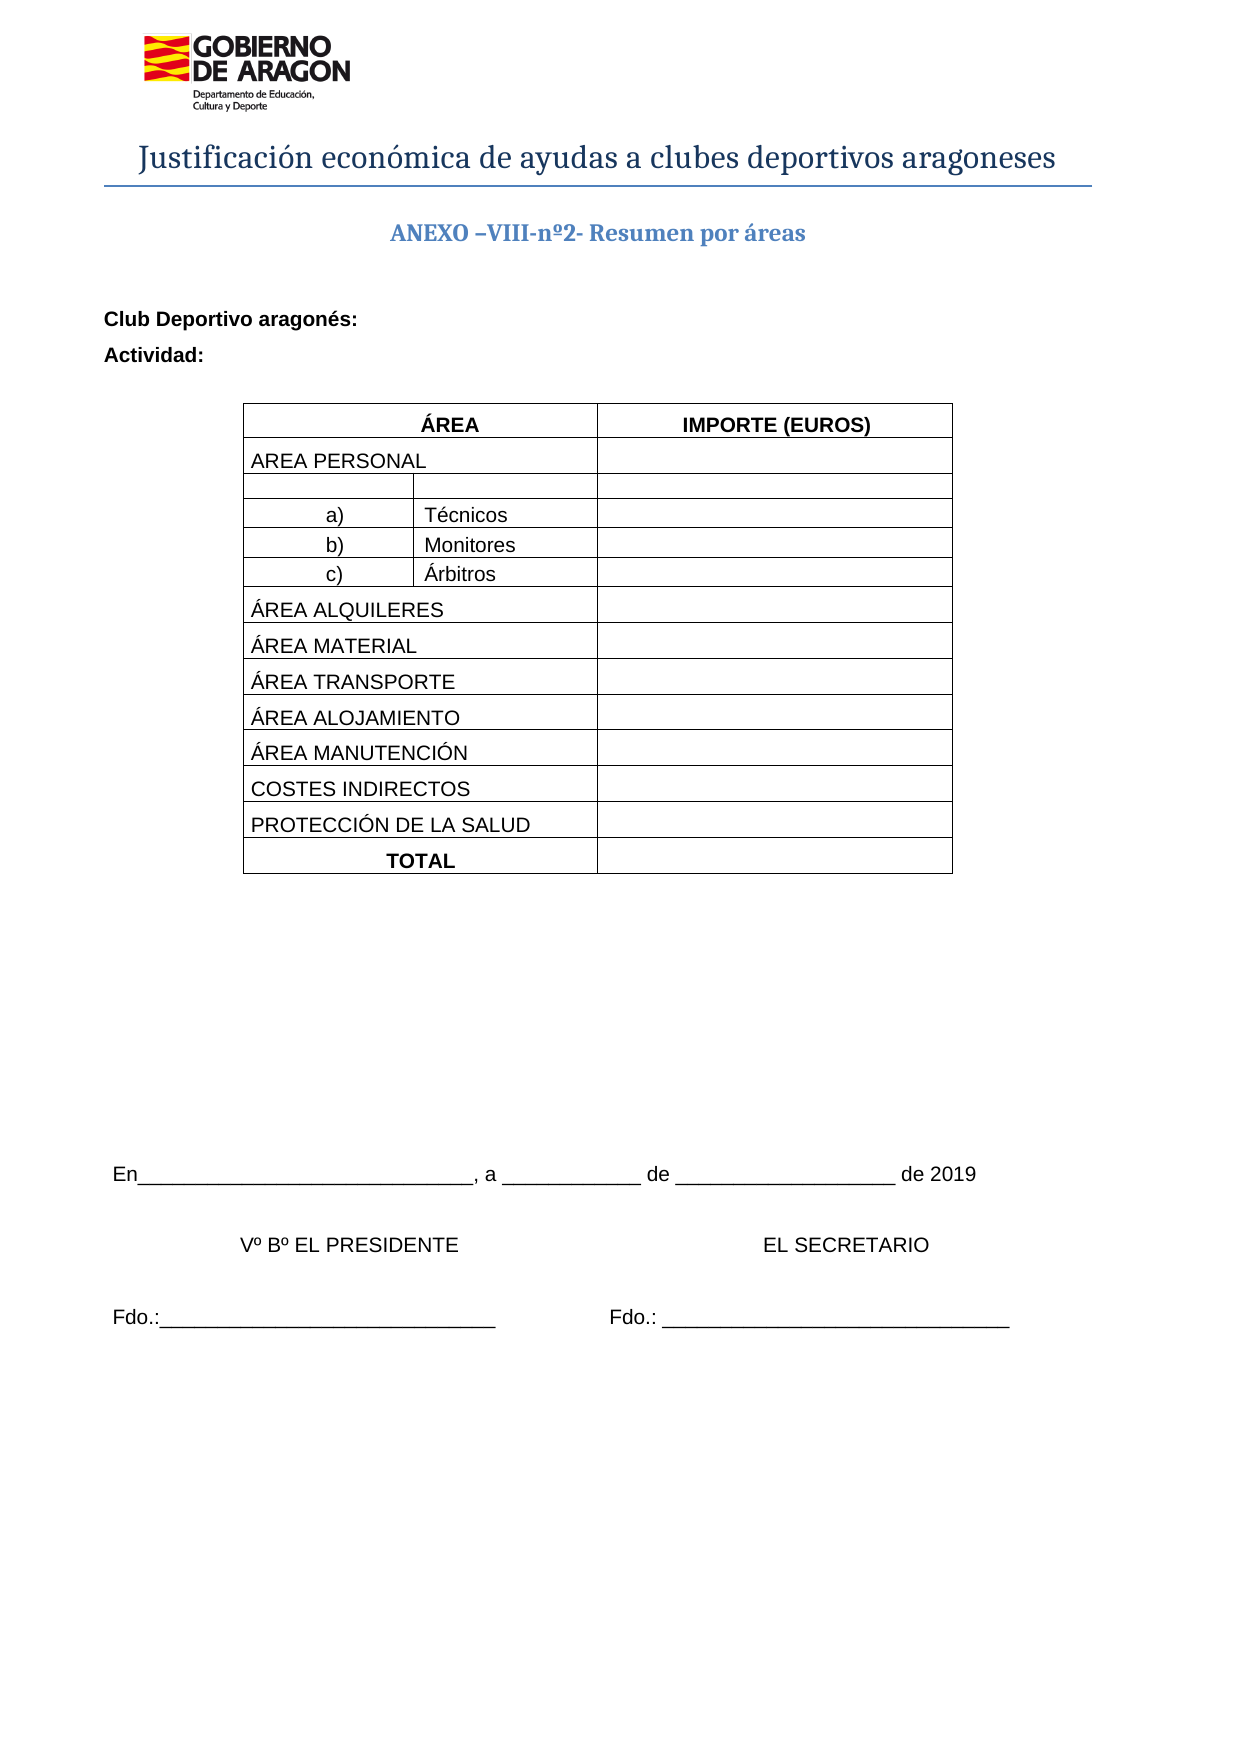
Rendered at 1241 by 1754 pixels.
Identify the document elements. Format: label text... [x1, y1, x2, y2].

text Actividad: [103, 343, 1092, 367]
table_cell [598, 474, 952, 497]
table_cell [244, 474, 413, 497]
table_cell [598, 499, 952, 527]
title Justificación económica de ayudas a clubes deportivos aragoneses [103, 139, 1092, 187]
table_cell Técnicos [414, 499, 597, 527]
table_cell ÁREA MANUTENCIÓN [244, 730, 597, 765]
table_cell a) [244, 499, 413, 527]
table_cell PROTECCIÓN DE LA SALUD [244, 802, 597, 837]
table_cell [598, 659, 952, 694]
table_header En_____________________________, a ____________ de ___________________ de 2019 [101, 1138, 1095, 1209]
table_cell [598, 438, 952, 472]
table_cell [414, 474, 597, 497]
table_cell [598, 802, 952, 837]
table_cell COSTES INDIRECTOS [244, 766, 597, 801]
table_header ÁREA [244, 404, 597, 437]
table_cell [598, 558, 952, 586]
table_cell [598, 730, 952, 765]
table_header IMPORTE (EUROS) [598, 404, 952, 437]
table_cell ÁREA ALOJAMIENTO [244, 695, 597, 729]
subtitle ANEXO –VIII-nº2- Resumen por áreas [103, 219, 1092, 247]
text Club Deportivo aragonés: [103, 307, 1092, 331]
table_cell c) [244, 558, 413, 586]
table_cell [598, 587, 952, 622]
table_cell ÁREA ALQUILERES [244, 587, 597, 622]
table_cell TOTAL [244, 838, 597, 873]
table_cell [598, 528, 952, 557]
table_cell Vº Bº EL PRESIDENTE Fdo.:_____________________________ [101, 1209, 598, 1329]
table_cell b) [244, 528, 413, 557]
table_cell ÁREA MATERIAL [244, 623, 597, 658]
table_cell [598, 766, 952, 801]
picture [142, 30, 350, 115]
table_cell Árbitros [414, 558, 597, 586]
table_cell Monitores [414, 528, 597, 557]
table_cell [598, 623, 952, 658]
table_cell EL SECRETARIO Fdo.: ______________________________ [598, 1209, 1095, 1329]
table_cell ÁREA TRANSPORTE [244, 659, 597, 694]
table_cell [598, 838, 952, 873]
table_cell [598, 695, 952, 729]
table_cell AREA PERSONAL [244, 438, 597, 472]
